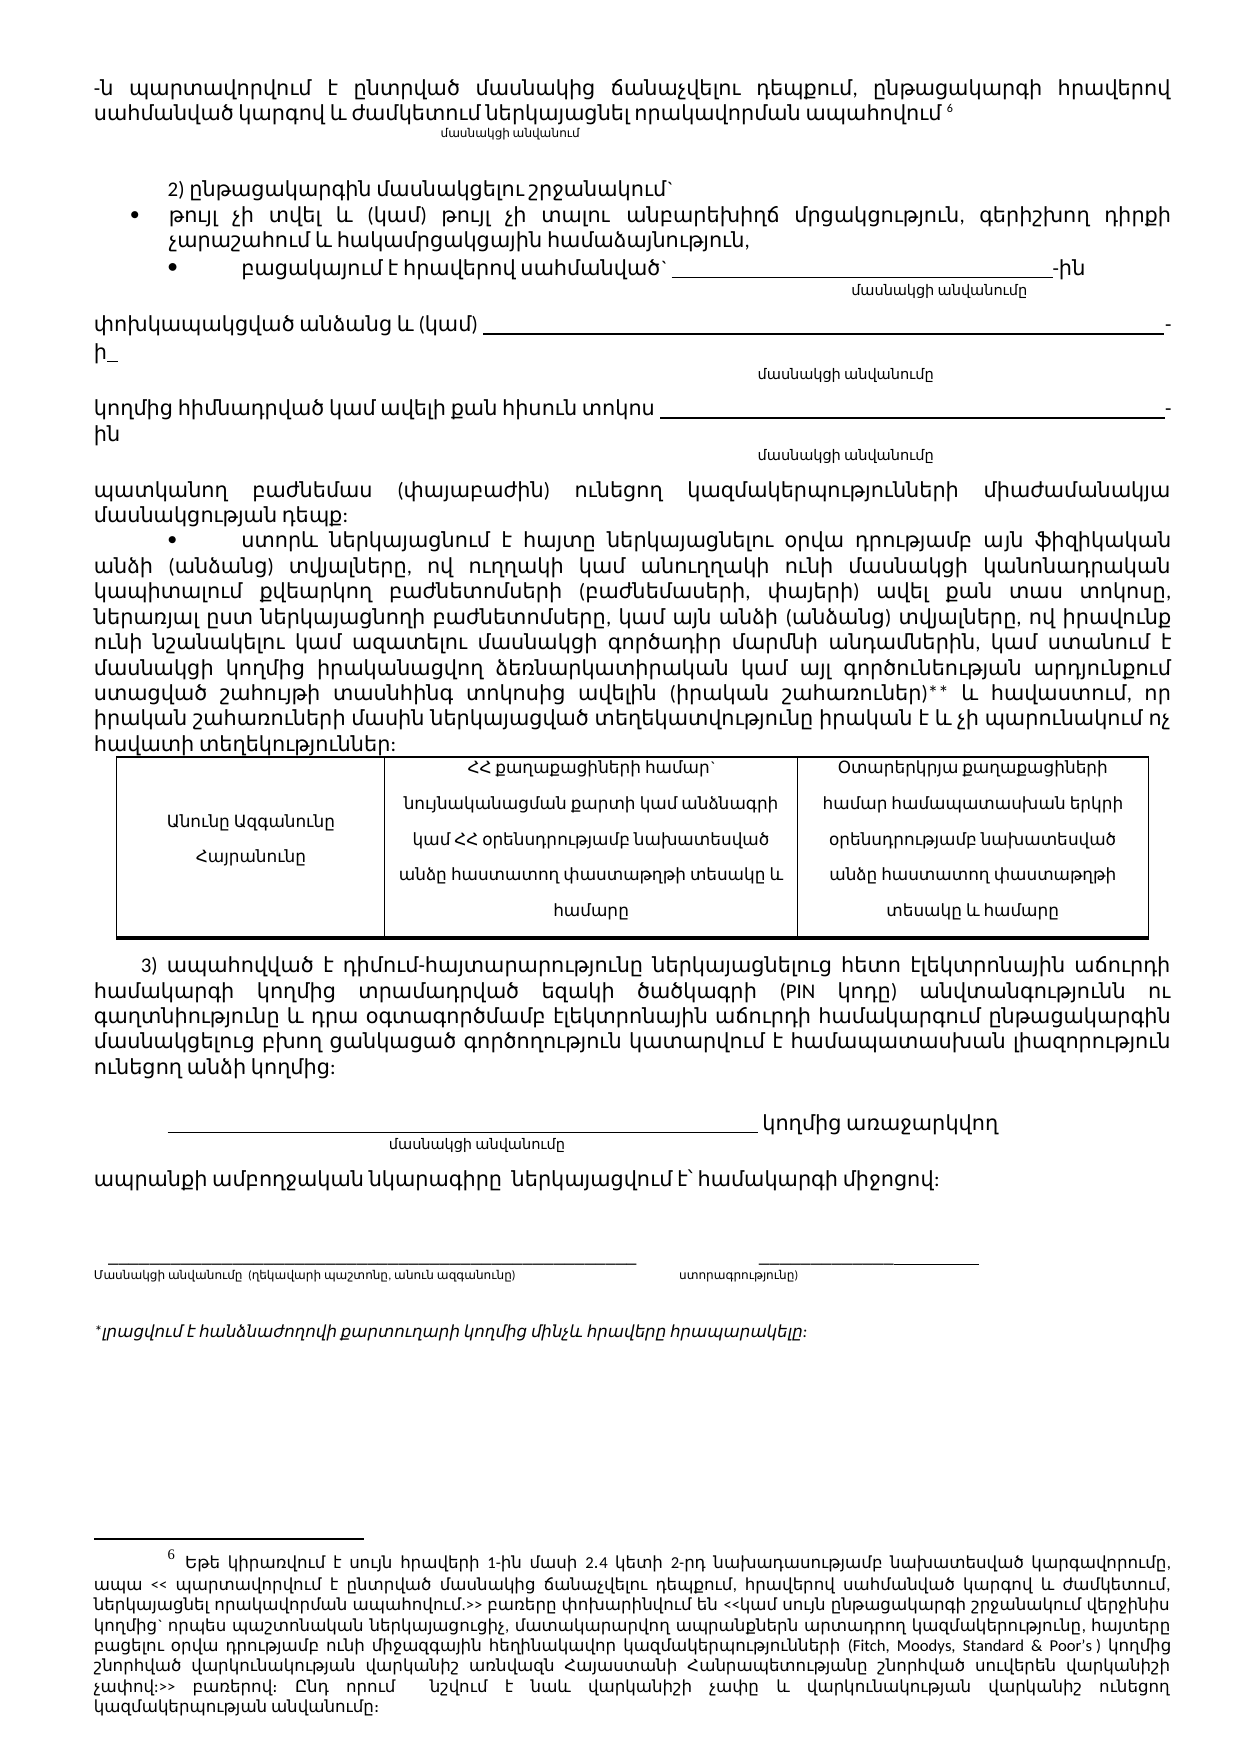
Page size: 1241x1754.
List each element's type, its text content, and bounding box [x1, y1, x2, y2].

text փոխկապակցված անձանց և (կամ) -ի [94, 311, 1171, 365]
text կողմից հիմնադրված կամ ավելի քան հիսուն տոկոս -ին [94, 395, 1171, 446]
list թույլ չի տվել և (կամ) թույլ չի տալու անբարեխիղճ մրցակցություն, գերիշխող դիրքի չարաշահում և հակամրցակցային համաձայնություն, [131, 202, 1171, 253]
text ___________________________________________________ _____________ Մասնակցի անվանումը (ղեկավարի պաշտոնը, անուն ազգանունը) ստորագրությունը) [94, 1242, 1171, 1293]
text 3) ապահովված է դիմում-հայտարարությունը ներկայացնելուց հետո էլեկտրոնային աճուրդի համակարգի կողմից տրամադրված եզակի ծածկագրի (PIN կոդը) անվտանգությունն ու գաղտնիությունը և դրա օգտագործմամբ էլեկտրոնային աճուրդի համակարգում ընթացակարգին մասնակցելուց բխող ցանկացած գործողություն կատարվում է համապատասխան լիազորություն ունեցող անձի կողմից: [94, 952, 1171, 1079]
text մասնակցի անվանումը [94, 1135, 1171, 1166]
table_header Անունը Ազգանունը Հայրանունը [117, 758, 384, 936]
list ստորև ներկայացնում է հայտը ներկայացնելու օրվա դրությամբ այն ֆիզիկական անձի (անձանց) տվյալները, ով ուղղակի կամ անուղղակի ունի մասնակցի կանոնադրական կապիտալում քվեարկող բաժնետոմսերի (բաժնեմասերի, փայերի) ավել քան տաս տոկոսը, ներառյալ ըստ ներկայացնողի բաժնետոմսերը, կամ այն անձի (անձանց) տվյալները, ով իրավունք ունի նշանակելու կամ ազատելու մասնակցի գործադիր մարմնի անդամներին, կամ ստանում է մասնակցի կողմից իրականացվող ձեռնարկատիրական կամ այլ գործունեության արդյունքում ստացված շահույթի տասնհինգ տոկոսից ավելին (իրական շահառուներ)** և հավաստում, որ իրական շահառուների մասին ներկայացված տեղեկատվությունը իրական է և չի պարունակում ոչ հավատի տեղեկություններ: [94, 528, 1171, 756]
text ապրանքի ամբողջական նկարագիրը ներկայացվում է՝ համակարգի միջոցով: [94, 1166, 1171, 1191]
text մասնակցի անվանումը [94, 365, 1171, 395]
text կողմից առաջարկվող [94, 1110, 1171, 1135]
text *լրացվում է հանձնաժողովի քարտուղարի կողմից մինչև հրավերը հրապարակելը: [94, 1322, 1171, 1342]
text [94, 75, 1171, 126]
table_header Օտարերկրյա քաղաքացիների համար համապատասխան երկրի օրենսդրությամբ նախատեսված անձը հաստատող փաստաթղթի տեսակը և համարը [798, 758, 1148, 936]
table_header ՀՀ քաղաքացիների համար` նույնականացման քարտի կամ անձնագրի կամ ՀՀ օրենսդրությամբ նախատեսված անձը հաստատող փաստաթղթի տեսակը և համարը [385, 758, 797, 936]
text մասնակցի անվանում [94, 126, 1171, 151]
text 2) ընթացակարգին մասնակցելու շրջանակում` [94, 177, 1171, 202]
list բացակայում է հրավերով սահմանված` -ին [94, 253, 1171, 281]
text մասնակցի անվանումը [94, 281, 1171, 311]
text մասնակցի անվանումը [94, 446, 1171, 477]
text պատկանող բաժնեմաս (փայաբաժին) ունեցող կազմակերպությունների միաժամանակյա մասնակցության դեպք: [94, 477, 1171, 528]
